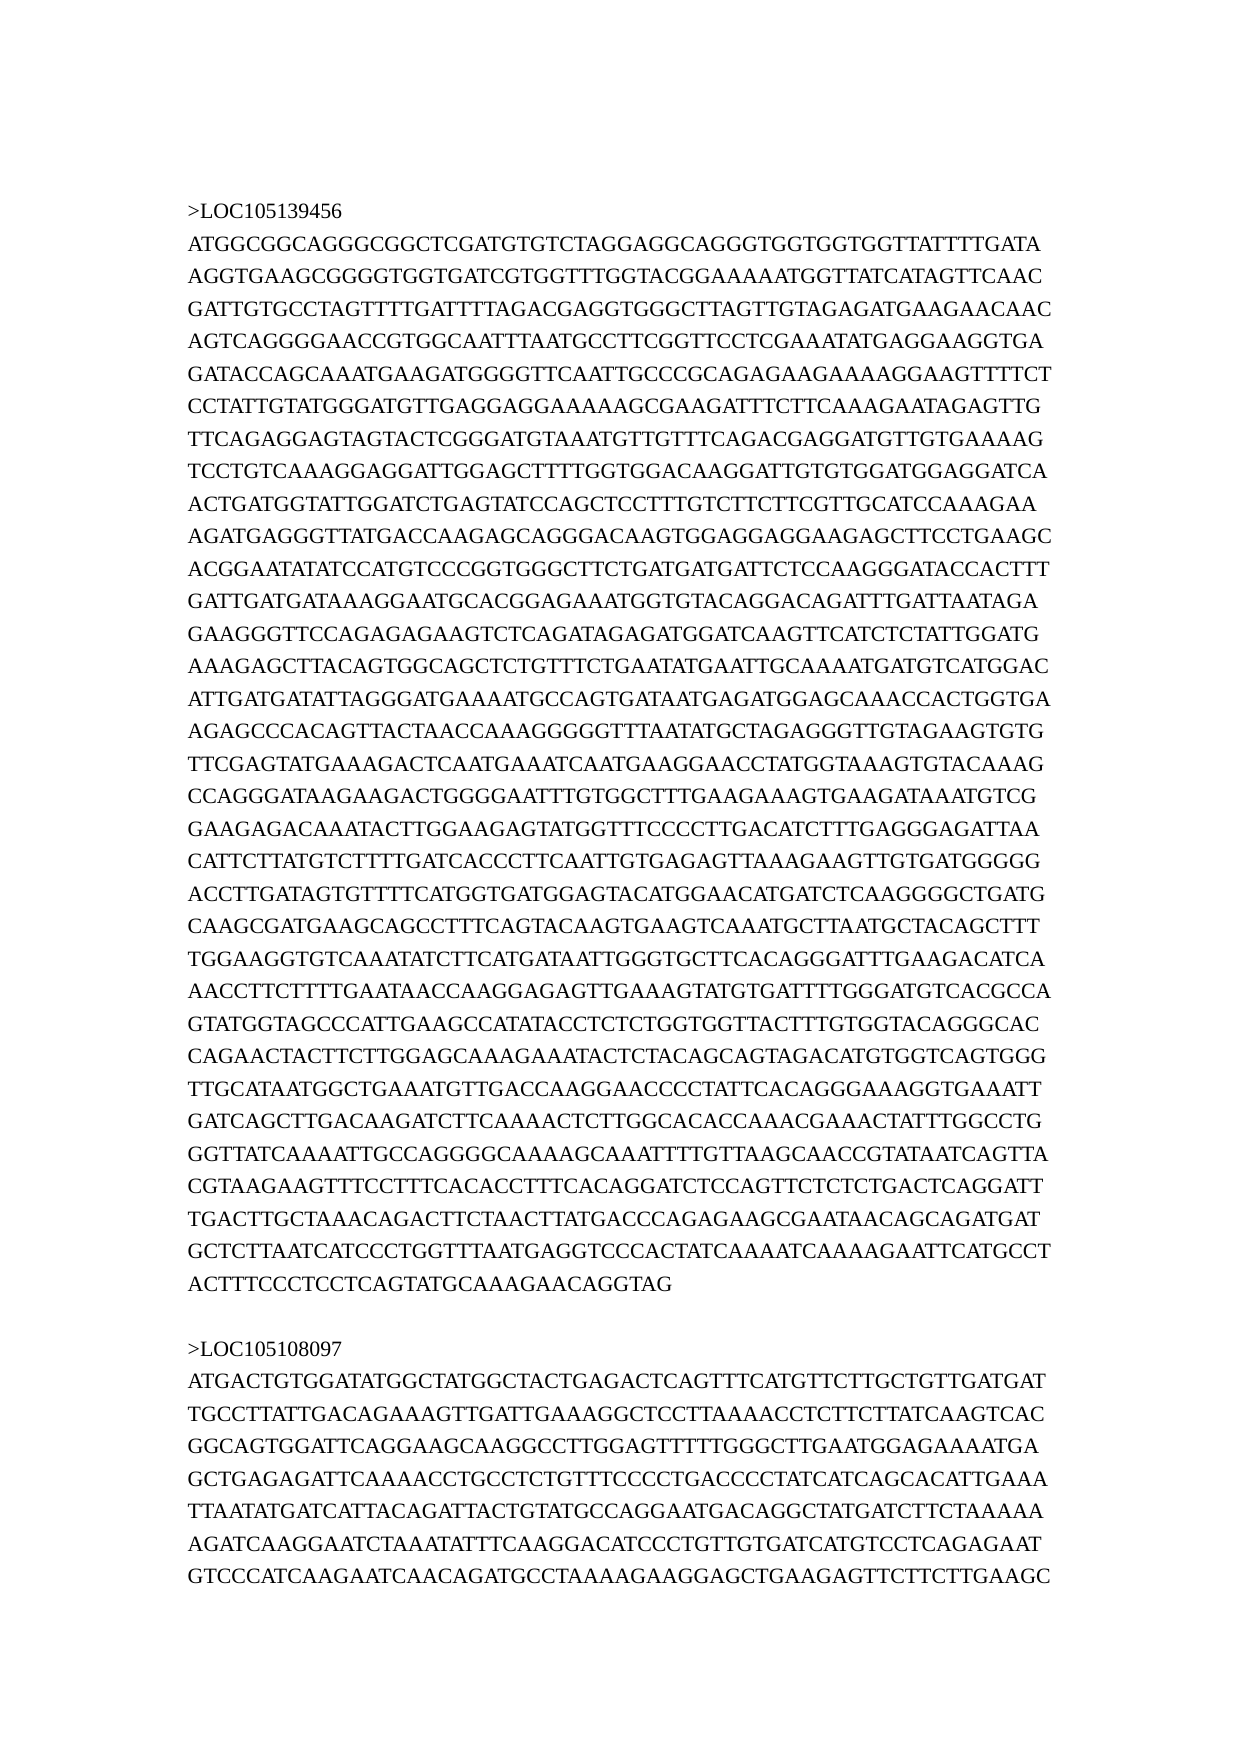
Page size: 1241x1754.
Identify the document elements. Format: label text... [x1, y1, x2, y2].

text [187, 1364, 1053, 1592]
text >LOC105108097 [187, 1332, 1053, 1364]
text ATGGCGGCAGGGCGGCTCGATGTGTCTAGGAGGCAGGGTGGTGGTGGTTATTTTGATAAGGTGAAGCGGGGTGGTGATCGTGGTTTGGTACGGAAAAATGGTTATCATAGTTCAACGATTGTGCCTAGTTTTGATTTTAGACGAGGTGGGCTTAGTTGTAGAGATGAAGAACAACAGTCAGGGGAACCGTGGCAATTTAATGCCTTCGGTTCCTCGAAATATGAGGAAGGTGAGATACCAGCAAATGAAGATGGGGTTCAATTGCCCGCAGAGAAGAAAAGGAAGTTTTCTCCTATTGTATGGGATGTTGAGGAGGAAAAAGCGAAGATTTCTTCAAAGAATAGAGTTGTTCAGAGGAGTAGTACTCGGGATGTAAATGTTGTTTCAGACGAGGATGTTGTGAAAAGTCCTGTCAAAGGAGGATTGGAGCTTTTGGTGGACAAGGATTGTGTGGATGGAGGATCAACTGATGGTATTGGATCTGAGTATCCAGCTCCTTTGTCTTCTTCGTTGCATCCAAAGAAAGATGAGGGTTATGACCAAGAGCAGGGACAAGTGGAGGAGGAAGAGCTTCCTGAAGCACGGAATATATCCATGTCCCGGTGGGCTTCTGATGATGATTCTCCAAGGGATACCACTTTGATTGATGATAAAGGAATGCACGGAGAAATGGTGTACAGGACAGATTTGATTAATAGAGAAGGGTTCCAGAGAGAAGTCTCAGATAGAGATGGATCAAGTTCATCTCTATTGGATGAAAGAGCTTACAGTGGCAGCTCTGTTTCTGAATATGAATTGCAAAATGATGTCATGGACATTGATGATATTAGGGATGAAAATGCCAGTGATAATGAGATGGAGCAAACCACTGGTGAAGAGCCCACAGTTACTAACCAAAGGGGGTTTAATATGCTAGAGGGTTGTAGAAGTGTGTTCGAGTATGAAAGACTCAATGAAATCAATGAAGGAACCTATGGTAAAGTGTACAAAGCCAGGGATAAGAAGACTGGGGAATTTGTGGCTTTGAAGAAAGTGAAGATAAATGTCGGAAGAGACAAATACTTGGAAGAGTATGGTTTCCCCTTGACATCTTTGAGGGAGATTAACATTCTTATGTCTTTTGATCACCCTTCAATTGTGAGAGTTAAAGAAGTTGTGATGGGGGACCTTGATAGTGTTTTCATGGTGATGGAGTACATGGAACATGATCTCAAGGGGCTGATGCAAGCGATGAAGCAGCCTTTCAGTACAAGTGAAGTCAAATGCTTAATGCTACAGCTTTTGGAAGGTGTCAAATATCTTCATGATAATTGGGTGCTTCACAGGGATTTGAAGACATCAAACCTTCTTTTGAATAACCAAGGAGAGTTGAAAGTATGTGATTTTGGGATGTCACGCCAGTATGGTAGCCCATTGAAGCCATATACCTCTCTGGTGGTTACTTTGTGGTACAGGGCACCAGAACTACTTCTTGGAGCAAAGAAATACTCTACAGCAGTAGACATGTGGTCAGTGGGTTGCATAATGGCTGAAATGTTGACCAAGGAACCCCTATTCACAGGGAAAGGTGAAATTGATCAGCTTGACAAGATCTTCAAAACTCTTGGCACACCAAACGAAACTATTTGGCCTGGGTTATCAAAATTGCCAGGGGCAAAAGCAAATTTTGTTAAGCAACCGTATAATCAGTTACGTAAGAAGTTTCCTTTCACACCTTTCACAGGATCTCCAGTTCTCTCTGACTCAGGATTTGACTTGCTAAACAGACTTCTAACTTATGACCCAGAGAAGCGAATAACAGCAGATGATGCTCTTAATCATCCCTGGTTTAATGAGGTCCCACTATCAAAATCAAAAGAATTCATGCCTACTTTCCCTCCTCAGTATGCAAAGAACAGGTAG [187, 227, 1053, 1299]
text >LOC105139456 [187, 194, 1053, 227]
